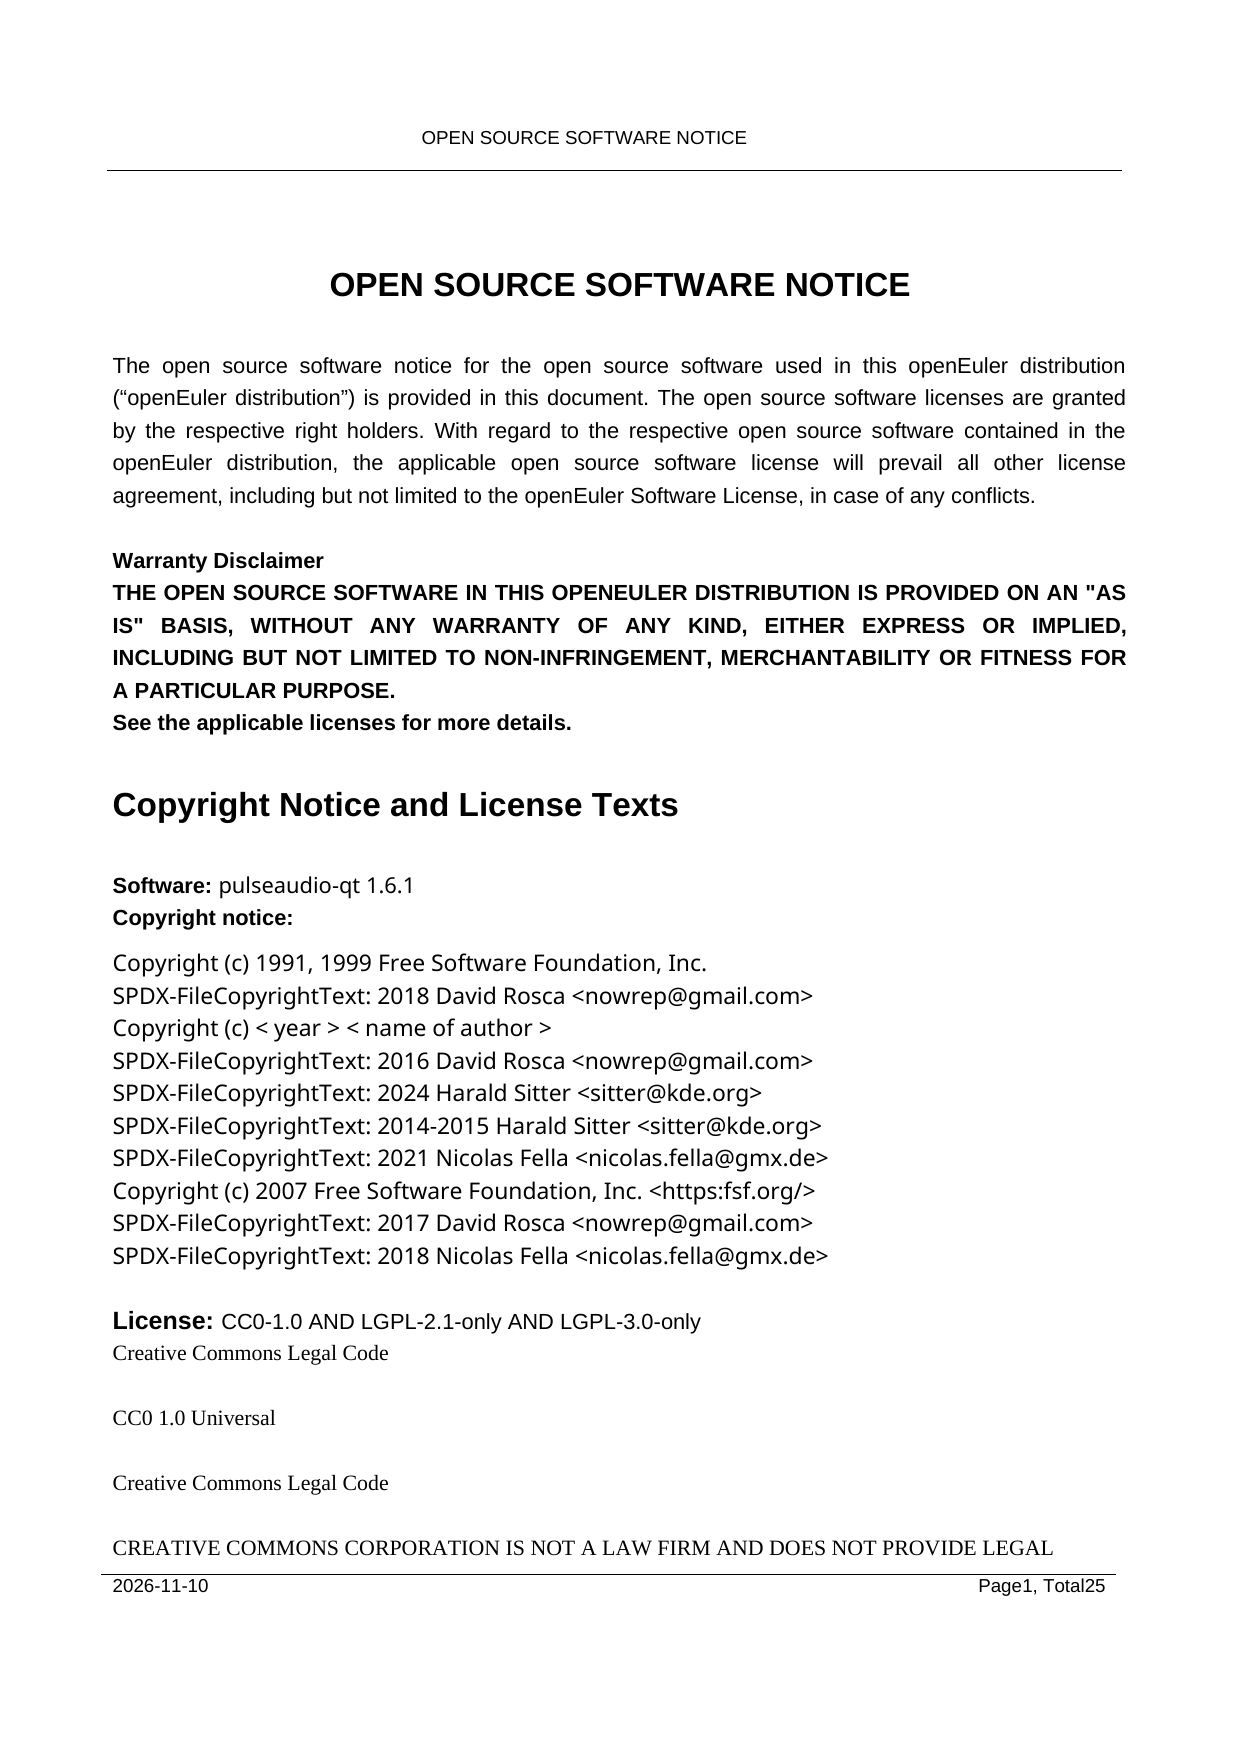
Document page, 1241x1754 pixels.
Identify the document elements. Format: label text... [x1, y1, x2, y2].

text The open source software notice for the open source software used in this openEuler distribution (“openEuler distribution”) is provided in this document. The open source software licenses are granted by the respective right holders. With regard to the respective open source software contained in the openEuler distribution, the applicable open source software license will prevail all other license agreement, including but not limited to the openEuler Software License, in case of any conflicts. [112, 349, 1128, 511]
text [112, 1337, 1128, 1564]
text Copyright notice: [112, 901, 1128, 934]
text Copyright Notice and License Texts [112, 771, 1128, 836]
text THE OPEN SOURCE SOFTWARE IN THIS OPENEULER DISTRIBUTION IS PROVIDED ON AN "AS IS" BASIS, WITHOUT ANY WARRANTY OF ANY KIND, EITHER EXPRESS OR IMPLIED, INCLUDING BUT NOT LIMITED TO NON-INFRINGEMENT, MERCHANTABILITY OR FITNESS FOR A PARTICULAR PURPOSE. See the applicable licenses for more details. [112, 576, 1128, 739]
text License: CC0-1.0 AND LGPL-2.1-only AND LGPL-3.0-only [112, 1304, 1128, 1337]
text OPEN SOURCE SOFTWARE NOTICE [112, 251, 1128, 316]
text Copyright (c) 1991, 1999 Free Software Foundation, Inc. SPDX-FileCopyrightText: 2018 David Rosca <nowrep@gmail.com> Copyright (c) < year > < name of author > SPDX-FileCopyrightText: 2016 David Rosca <nowrep@gmail.com> SPDX-FileCopyrightText: 2024 Harald Sitter <sitter@kde.org> SPDX-FileCopyrightText: 2014-2015 Harald Sitter <sitter@kde.org> SPDX-FileCopyrightText: 2021 Nicolas Fella <nicolas.fella@gmx.de> Copyright (c) 2007 Free Software Foundation, Inc. <https:fsf.org/> SPDX-FileCopyrightText: 2017 David Rosca <nowrep@gmail.com> SPDX-FileCopyrightText: 2018 Nicolas Fella <nicolas.fella@gmx.de> [112, 947, 1128, 1304]
text Warranty Disclaimer [112, 544, 1128, 576]
title Software: pulseaudio-qt 1.6.1 [112, 869, 1128, 901]
